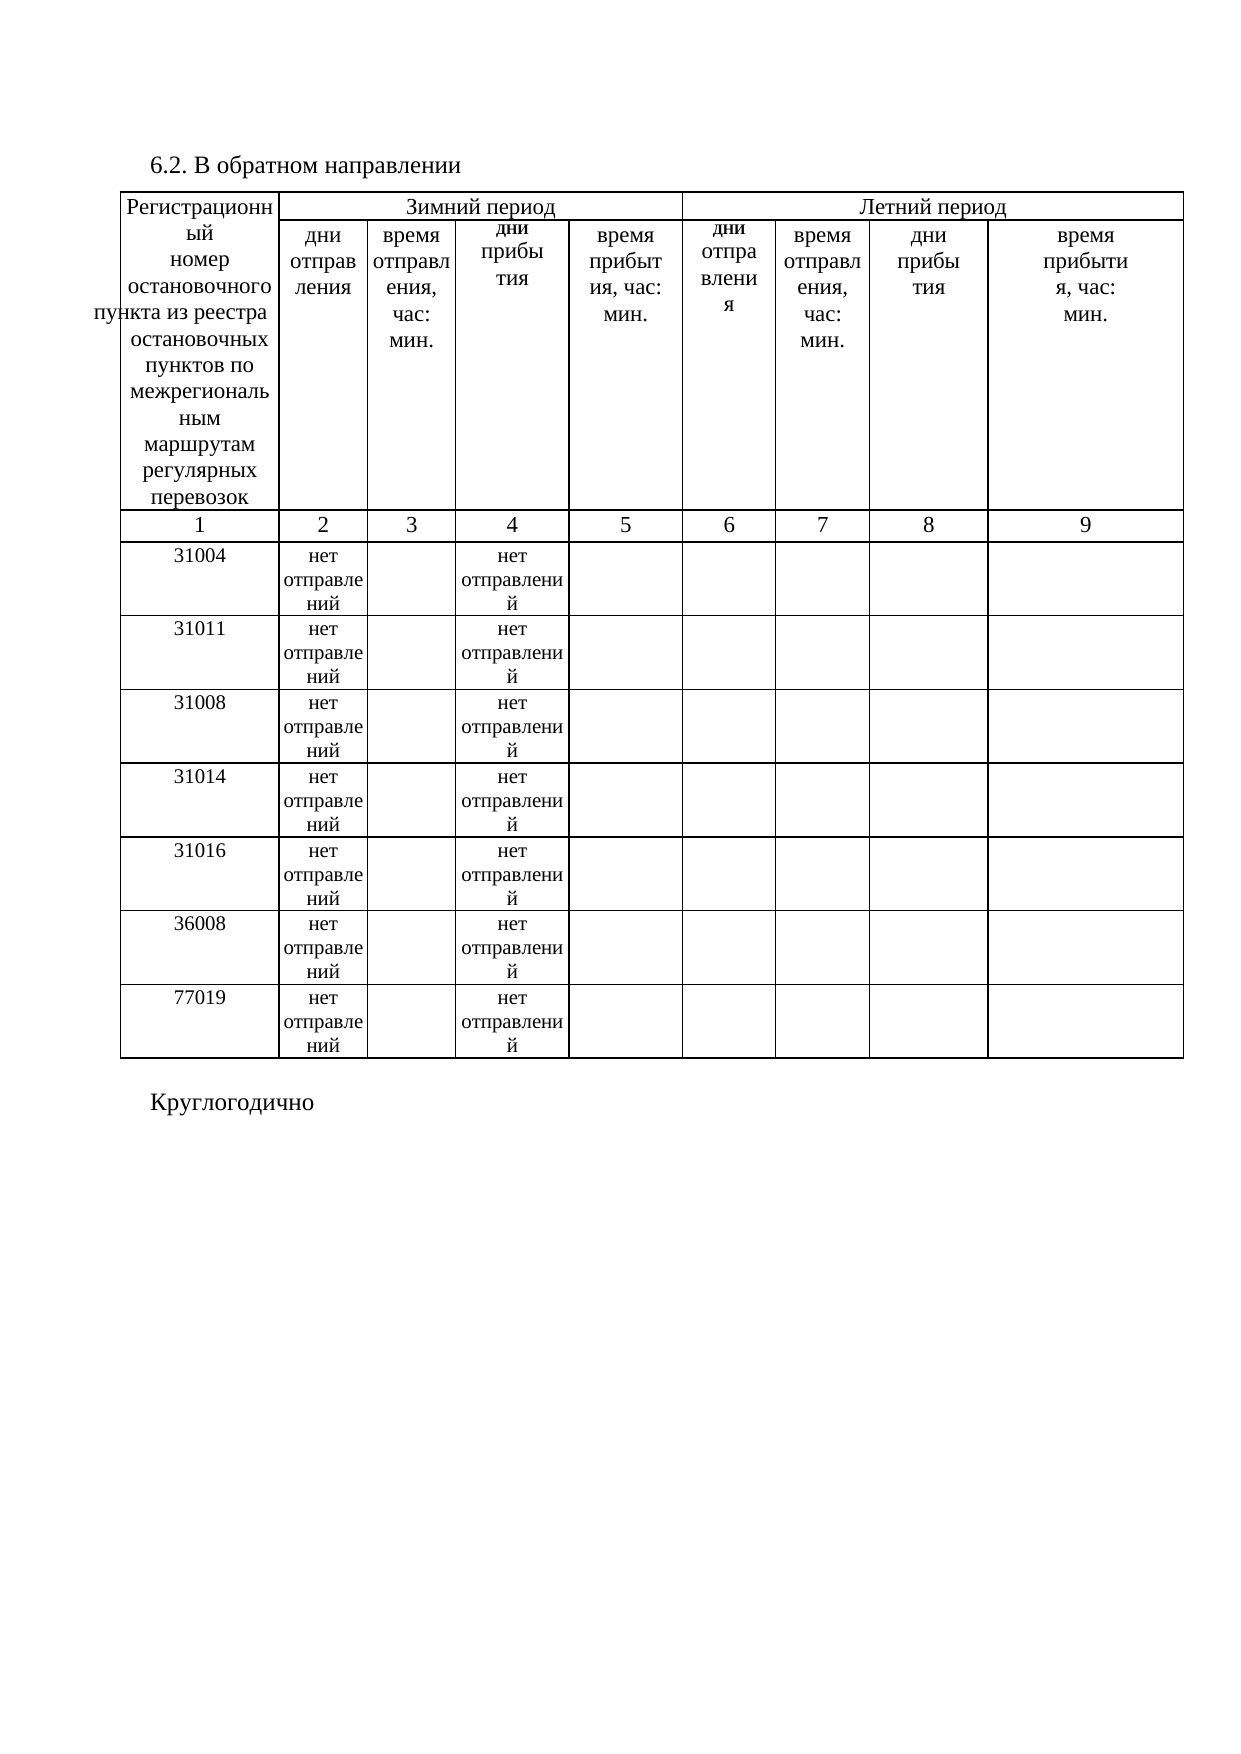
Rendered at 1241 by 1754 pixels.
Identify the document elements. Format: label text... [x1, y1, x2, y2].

table_cell время отправл ения, час: мин. [776, 221, 869, 509]
table_cell [776, 690, 869, 762]
table_cell 31014 [121, 764, 278, 836]
table_cell [870, 985, 987, 1057]
table_cell нет отправлений [456, 911, 568, 983]
table_cell [776, 985, 869, 1057]
table_cell [776, 764, 869, 836]
table_cell 6 [683, 511, 775, 541]
table_cell [683, 838, 775, 910]
table_cell 2 [280, 511, 367, 541]
table_cell нет отправлений [280, 838, 367, 910]
table_cell 31004 [121, 543, 278, 615]
table_cell [368, 838, 455, 910]
text Круглогодично [150, 1087, 1090, 1116]
table_header Летний период [683, 193, 1183, 219]
table_cell 77019 [121, 985, 278, 1057]
table_cell [989, 985, 1183, 1057]
table_cell [570, 764, 682, 836]
table_cell [368, 690, 455, 762]
table_cell [989, 838, 1183, 910]
table_cell [683, 616, 775, 688]
table_cell ДНИ прибы тия [456, 221, 568, 509]
table_cell [570, 616, 682, 688]
table_cell [570, 985, 682, 1057]
table_cell 7 [776, 511, 869, 541]
table_cell [989, 690, 1183, 762]
table_cell 31008 [121, 690, 278, 762]
table_cell [683, 690, 775, 762]
table_cell ДНИ отпра влени я [683, 221, 775, 509]
table_cell [989, 543, 1183, 615]
table_cell нет отправлений [456, 616, 568, 688]
table_cell 5 [570, 511, 682, 541]
table_cell 31016 [121, 838, 278, 910]
table_cell нет отправлений [456, 985, 568, 1057]
table_cell [870, 543, 987, 615]
table_cell [989, 616, 1183, 688]
table_cell нет отправлений [280, 985, 367, 1057]
table_cell 9 [989, 511, 1183, 541]
text 6.2. В обратном направлении [150, 150, 1090, 179]
table_cell [570, 911, 682, 983]
table_cell дни отправ ления [280, 221, 367, 509]
table_cell 4 [456, 511, 568, 541]
table_cell [870, 764, 987, 836]
table_cell нет отправлений [280, 764, 367, 836]
table_cell [776, 543, 869, 615]
table_cell [368, 543, 455, 615]
table_cell [683, 911, 775, 983]
table_cell нет отправлений [280, 690, 367, 762]
table_cell [683, 543, 775, 615]
table_cell время отправл ения, час: мин. [368, 221, 455, 509]
table_cell 1 [121, 511, 278, 541]
table_cell [570, 543, 682, 615]
table_header Зимний период [280, 193, 682, 219]
table_cell [870, 838, 987, 910]
table_cell [570, 690, 682, 762]
table_cell [776, 911, 869, 983]
table_cell [870, 911, 987, 983]
table_cell нет отправлений [456, 543, 568, 615]
table_cell [683, 985, 775, 1057]
table_cell нет отправлений [280, 616, 367, 688]
table_cell [989, 911, 1183, 983]
table_cell 36008 [121, 911, 278, 983]
table_cell 3 [368, 511, 455, 541]
table_cell [870, 616, 987, 688]
table_cell дни прибы тия [870, 221, 987, 509]
table_header Регистрационный номер остановочного пункта из реестра остановочных пунктов по межрегиональным маршрутам регулярных перевозок [121, 193, 278, 509]
table_cell [870, 690, 987, 762]
table_cell нет отправлений [456, 838, 568, 910]
table_cell [776, 616, 869, 688]
table_cell время прибыт ия, час: мин. [570, 221, 682, 509]
table_cell нет отправлений [280, 543, 367, 615]
table_cell нет отправлений [456, 764, 568, 836]
table_cell 8 [870, 511, 987, 541]
table_cell [683, 764, 775, 836]
table_cell [368, 764, 455, 836]
table_cell [368, 985, 455, 1057]
table_cell [368, 911, 455, 983]
table_cell нет отправлений [280, 911, 367, 983]
table_cell [570, 838, 682, 910]
table_cell 31011 [121, 616, 278, 688]
table_cell [368, 616, 455, 688]
table_cell нет отправлений [456, 690, 568, 762]
table_cell время прибыти я, час: мин. [989, 221, 1183, 509]
table_cell [989, 764, 1183, 836]
table_cell [776, 838, 869, 910]
